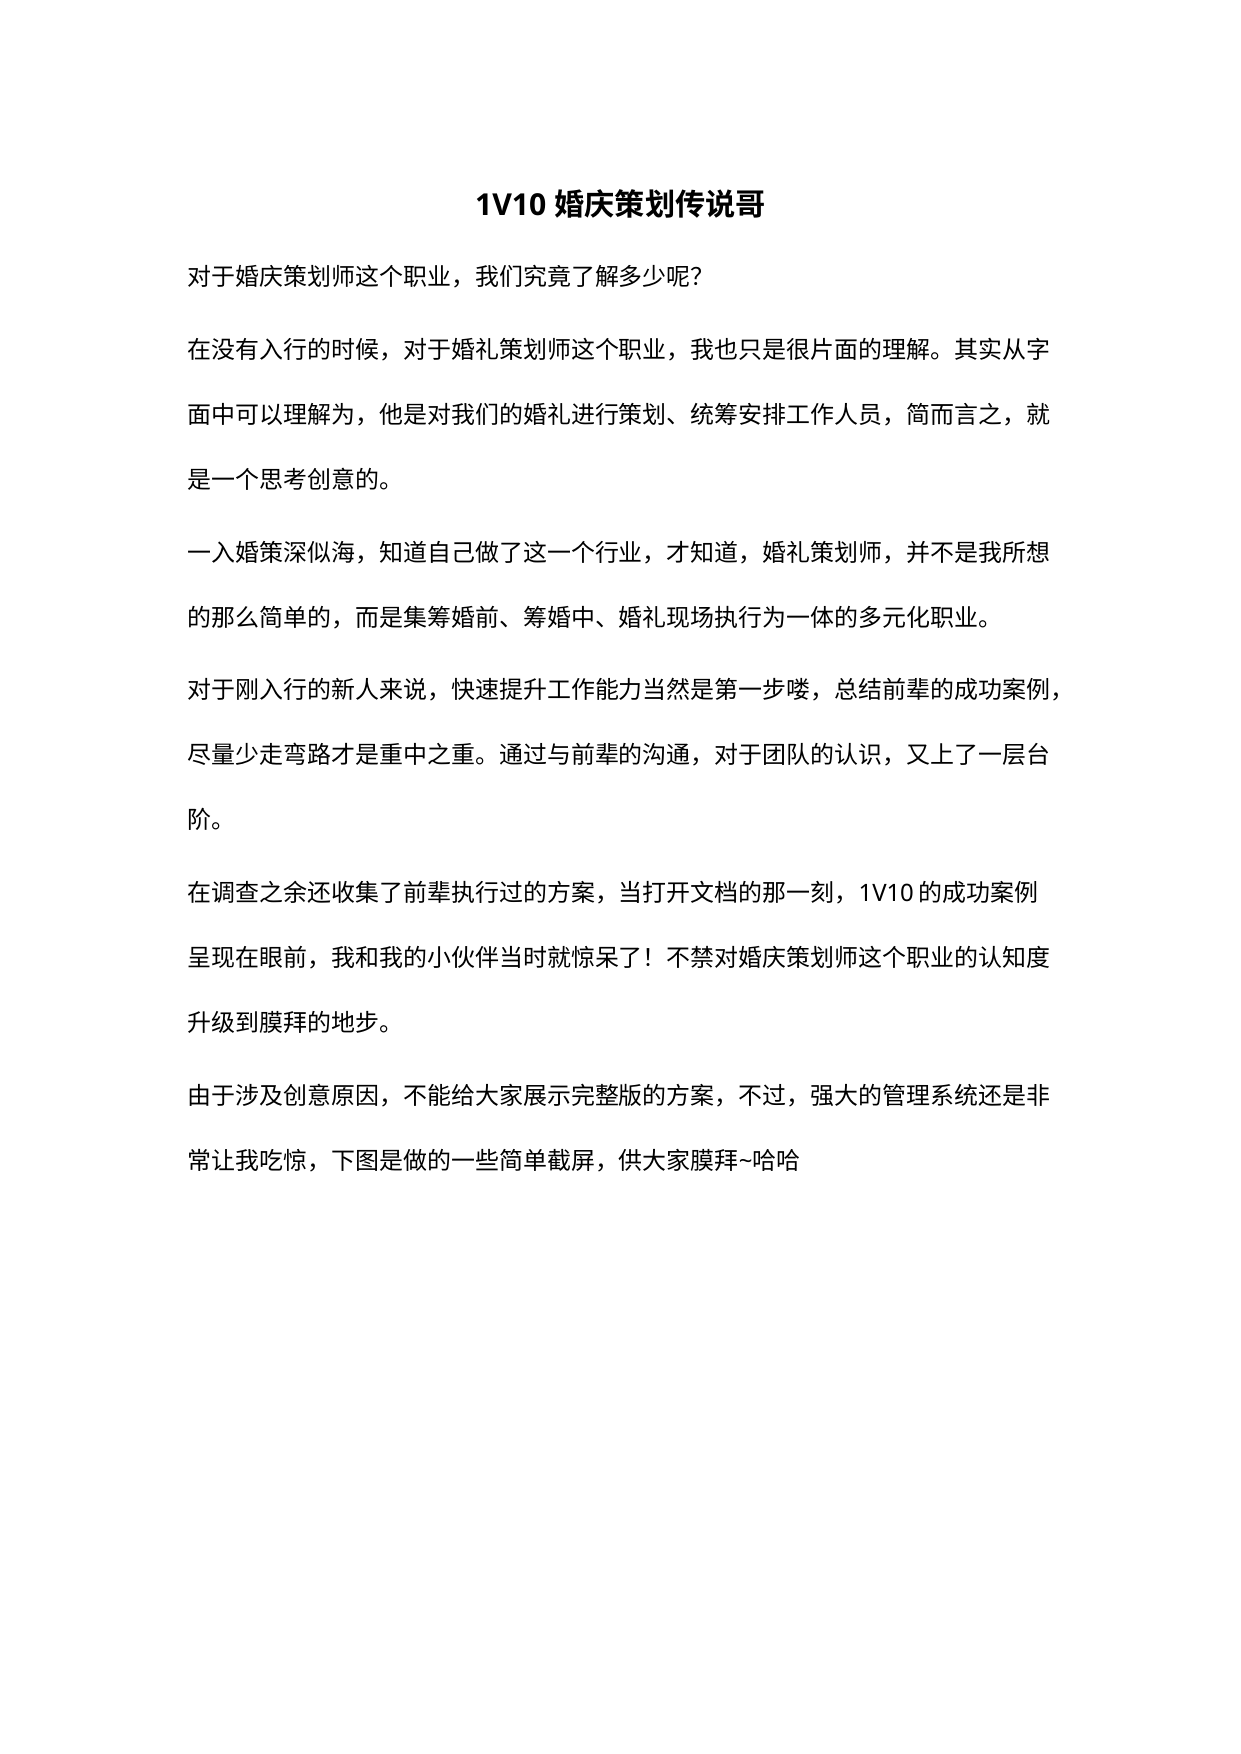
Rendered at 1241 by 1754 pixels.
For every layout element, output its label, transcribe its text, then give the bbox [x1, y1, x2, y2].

text 一入婚策深似海，知道自己做了这一个行业，才知道，婚礼策划师，并不是我所想的那么简单的，而是集筹婚前、筹婚中、婚礼现场执行为一体的多元化职业。 [187, 518, 1053, 648]
text 对于刚入行的新人来说，快速提升工作能力当然是第一步喽，总结前辈的成功案例，尽量少走弯路才是重中之重。通过与前辈的沟通，对于团队的认识，又上了一层台阶。 [187, 656, 1053, 851]
text 在调查之余还收集了前辈执行过的方案，当打开文档的那一刻，1V10的成功案例呈现在眼前，我和我的小伙伴当时就惊呆了！不禁对婚庆策划师这个职业的认知度升级到膜拜的地步。 [187, 859, 1053, 1054]
text 对于婚庆策划师这个职业，我们究竟了解多少呢？ [187, 243, 1053, 308]
text 1V10 婚庆策划传说哥 [187, 170, 1053, 235]
text 在没有入行的时候，对于婚礼策划师这个职业，我也只是很片面的理解。其实从字面中可以理解为，他是对我们的婚礼进行策划、统筹安排工作人员，简而言之，就是一个思考创意的。 [187, 315, 1053, 510]
text 由于涉及创意原因，不能给大家展示完整版的方案，不过，强大的管理系统还是非常让我吃惊，下图是做的一些简单截屏，供大家膜拜~哈哈 [187, 1062, 1053, 1192]
